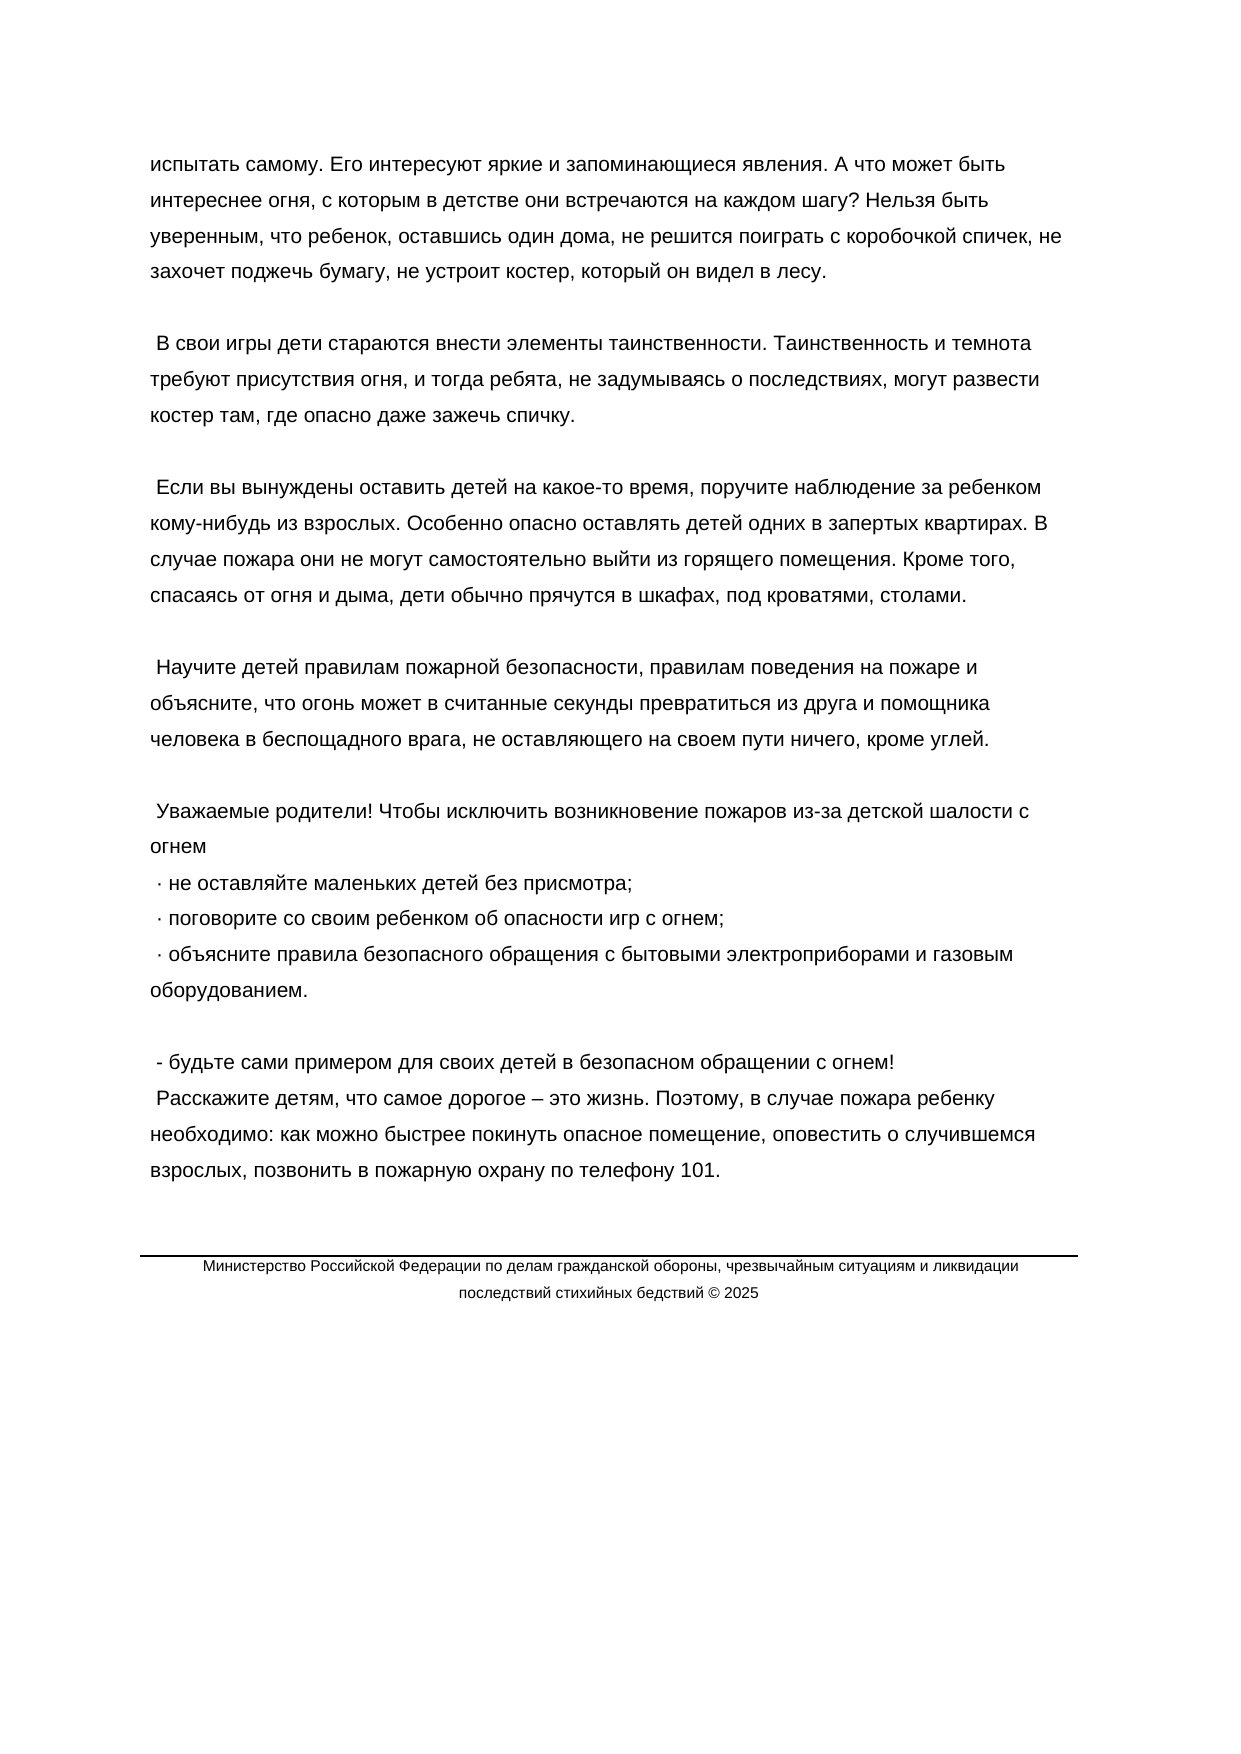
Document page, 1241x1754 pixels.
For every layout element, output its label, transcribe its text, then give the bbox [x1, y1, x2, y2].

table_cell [140, 150, 1078, 1255]
table_cell Министерство Российской Федерации по делам гражданской обороны, чрезвычайным ситуациям и ликвидации последствий стихийных бедствий © 2025 [140, 1257, 1078, 1338]
